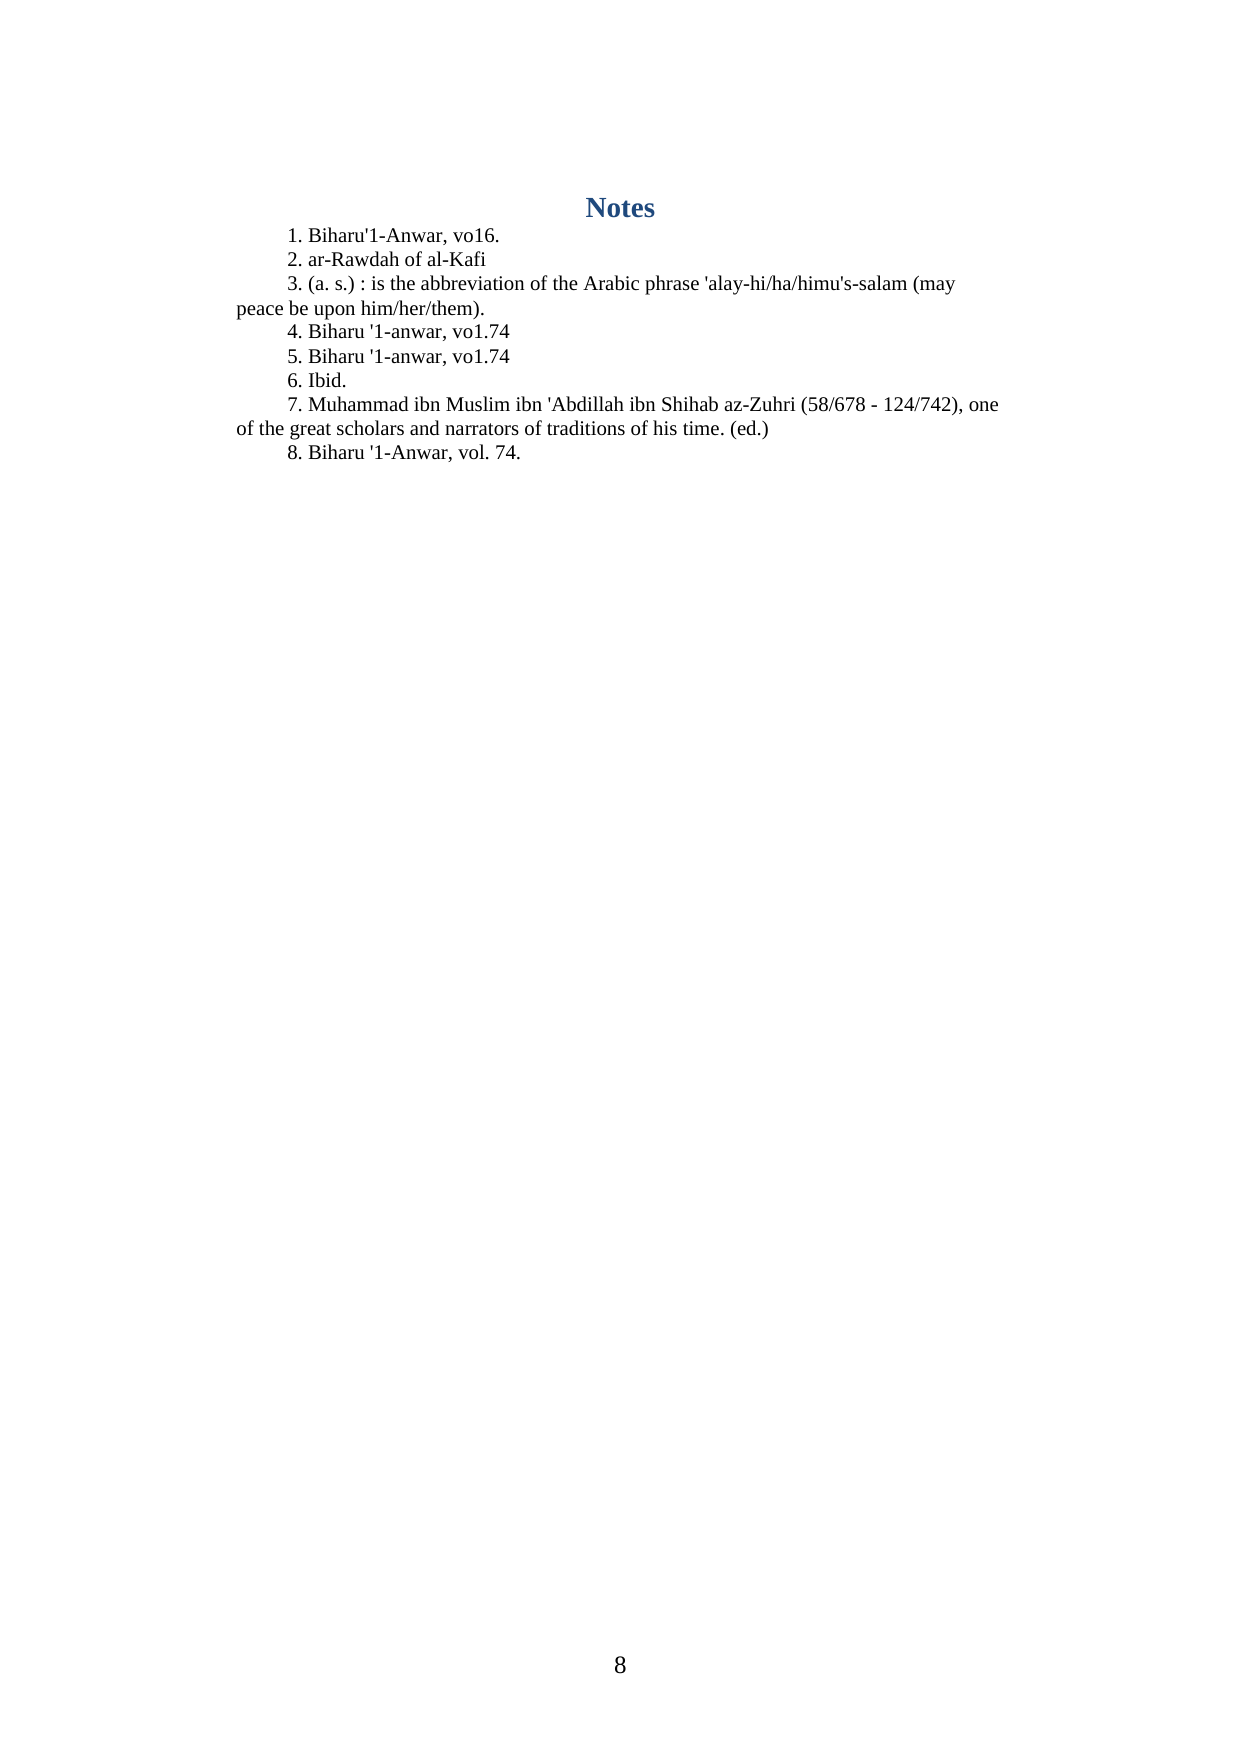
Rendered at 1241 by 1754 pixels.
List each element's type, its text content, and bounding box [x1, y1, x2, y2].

text 7. Muhammad ibn Muslim ibn 'Abdillah ibn Shihab az-Zuhri (58/678 - 124/742), one of the great scholars and narrators of traditions of his time. (ed.) [236, 392, 1004, 440]
text 6. Ibid. [236, 368, 1004, 392]
text 2. ar-Rawdah of al-Kafi [236, 247, 1004, 271]
text 5. Biharu '1-anwar, vo1.74 [236, 343, 1004, 368]
subtitle Notes [236, 190, 1004, 223]
text 8. Biharu '1-Anwar, vol. 74. [236, 440, 1004, 464]
text 4. Biharu '1-anwar, vo1.74 [236, 319, 1004, 343]
text 1. Biharu'1-Anwar, vo16. [236, 223, 1004, 247]
text 3. (a. s.) : is the abbreviation of the Arabic phrase 'alay-hi/ha/himu's-salam (may peace be upon him/her/them). [236, 271, 1004, 319]
